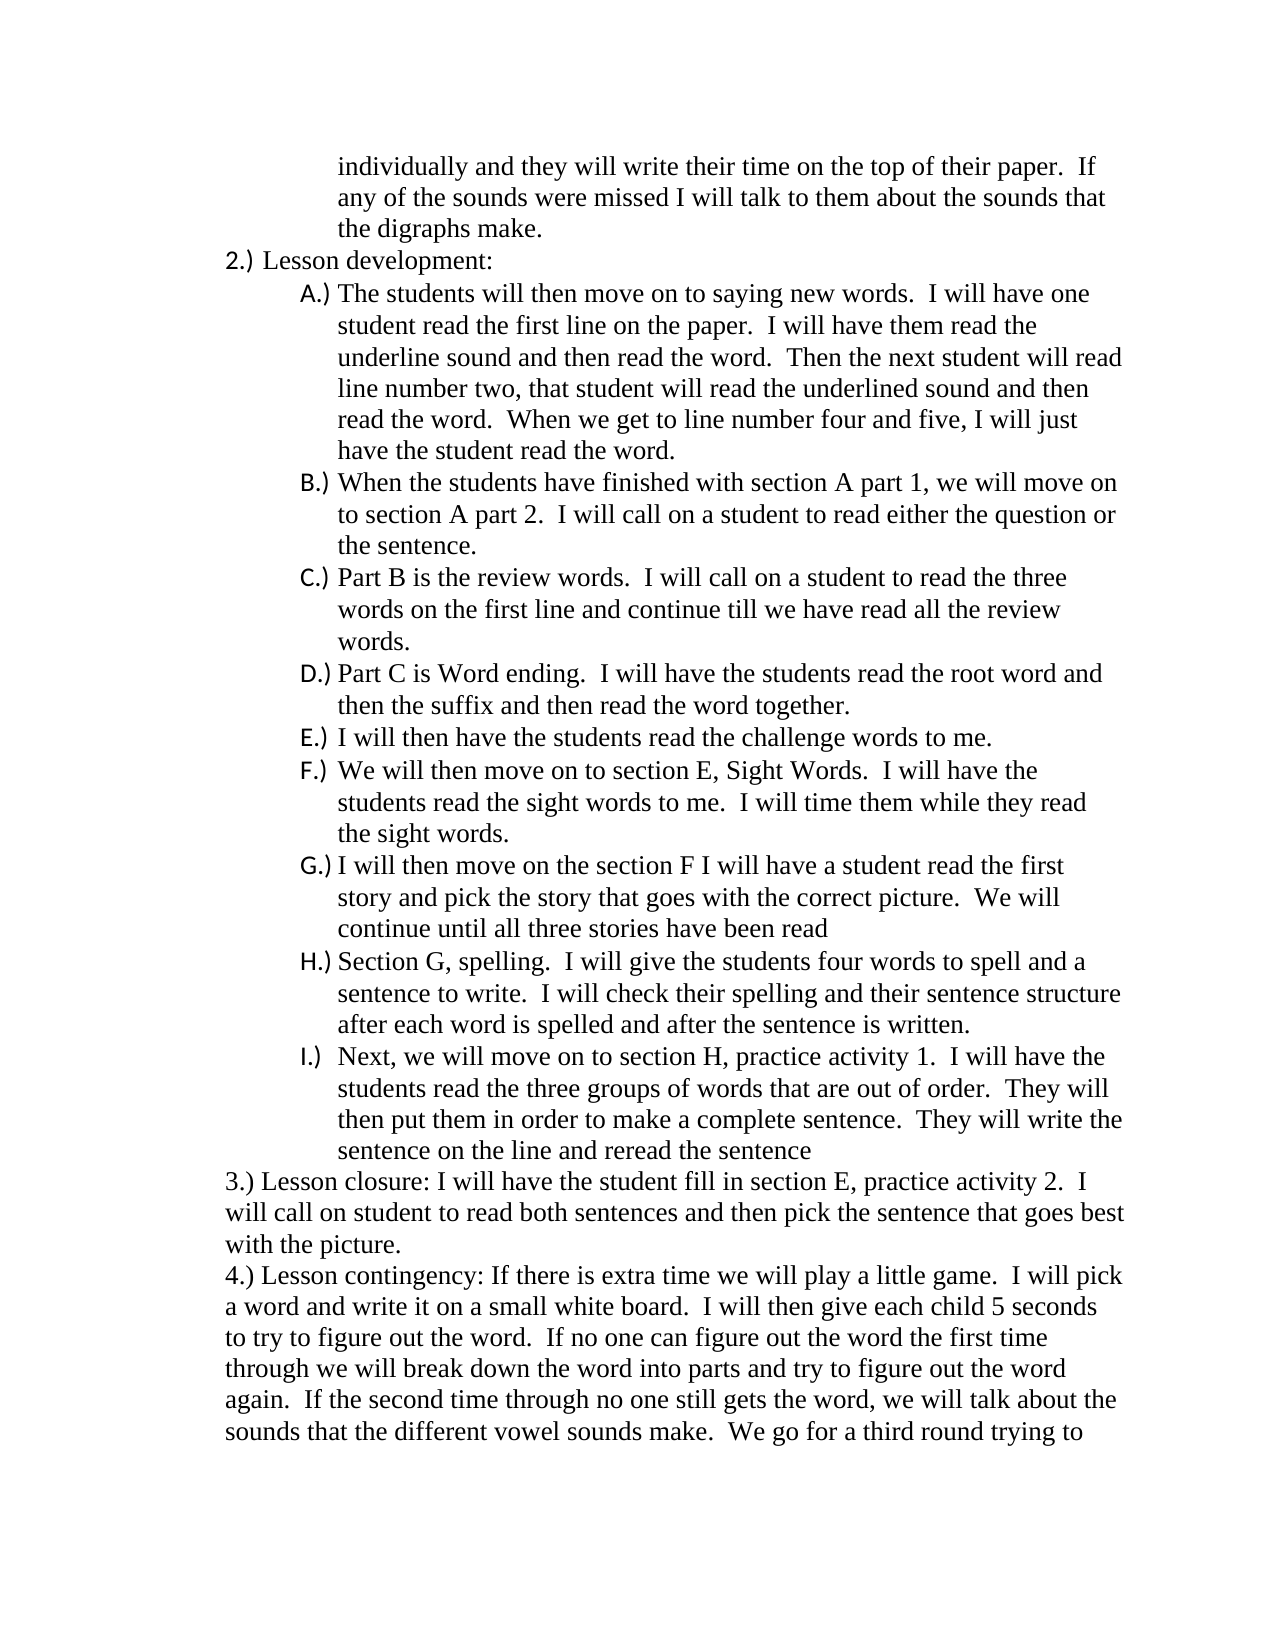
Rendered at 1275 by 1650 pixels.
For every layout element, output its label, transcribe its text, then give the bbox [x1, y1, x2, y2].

list Part C is Word ending. I will have the students read the root word and then the suffix and then read the word together. [300, 656, 1125, 720]
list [300, 150, 1125, 243]
list We will then move on to section E, Sight Words. I will have the students read the sight words to me. I will time them while they read the sight words. [300, 753, 1125, 848]
text 3.) Lesson closure: I will have the student fill in section E, practice activity 2. I will call on student to read both sentences and then pick the sentence that goes best with the picture. [225, 1165, 1125, 1259]
list When the students have finished with section A part 1, we will move on to section A part 2. I will call on a student to read either the question or the sentence. [300, 465, 1125, 561]
list Section G, spelling. I will give the students four words to spell and a sentence to write. I will check their spelling and their sentence structure after each word is spelled and after the sentence is written. [300, 944, 1125, 1039]
list I will then have the students read the challenge words to me. [300, 720, 1125, 753]
list Lesson development: [225, 243, 1125, 276]
list The students will then move on to saying new words. I will have one student read the first line on the paper. I will have them read the underline sound and then read the word. Then the next student will read line number two, that student will read the underlined sound and then read the word. When we get to line number four and five, I will just have the student read the word. [300, 276, 1125, 465]
list Part B is the review words. I will call on a student to read the three words on the first line and continue till we have read all the review words. [300, 561, 1125, 656]
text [225, 1259, 1125, 1446]
list Next, we will move on to section H, practice activity 1. I will have the students read the three groups of words that are out of order. They will then put them in order to make a complete sentence. They will write the sentence on the line and reread the sentence [300, 1039, 1125, 1165]
list I will then move on the section F I will have a student read the first story and pick the story that goes with the correct picture. We will continue until all three stories have been read [300, 848, 1125, 944]
